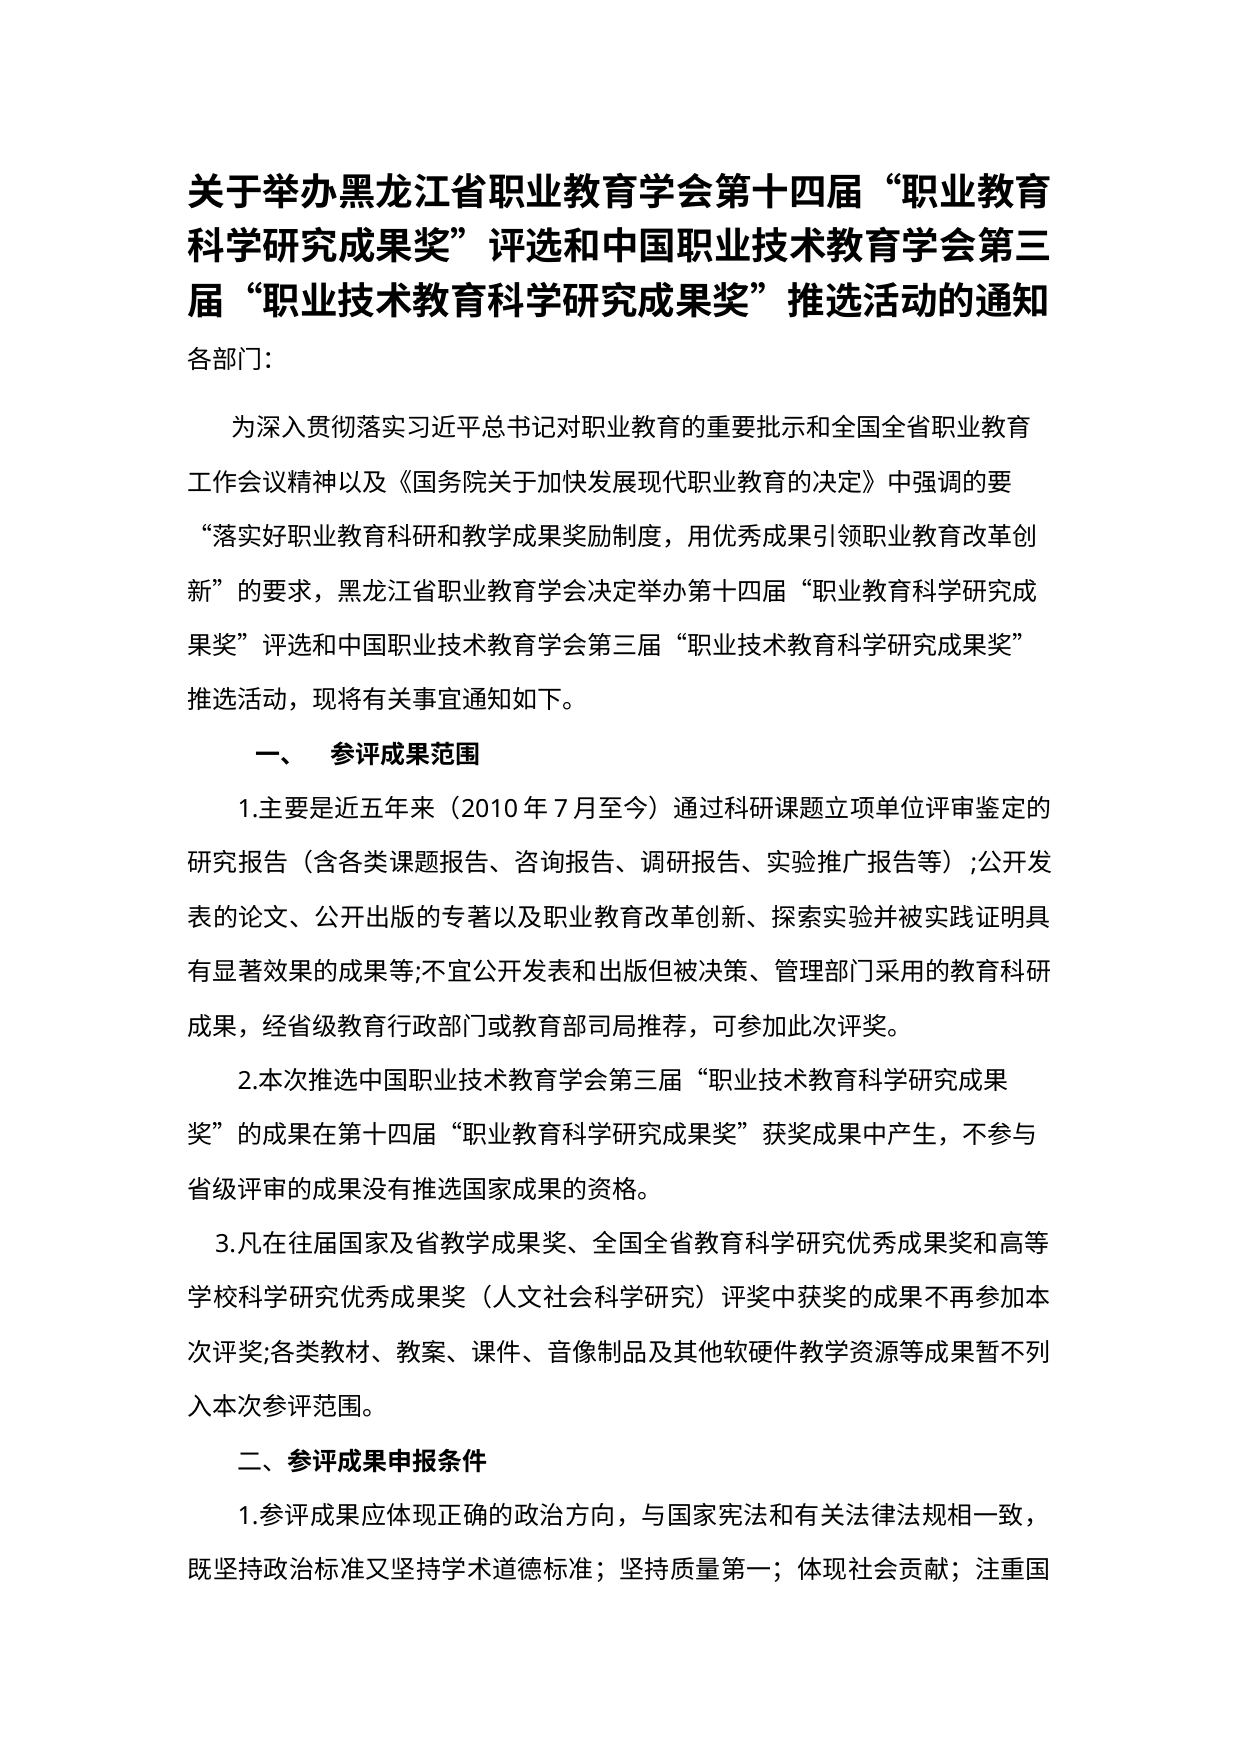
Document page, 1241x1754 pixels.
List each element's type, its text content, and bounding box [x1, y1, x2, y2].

text 为深入贯彻落实习近平总书记对职业教育的重要批示和全国全省职业教育工作会议精神以及《国务院关于加快发展现代职业教育的决定》中强调的要“落实好职业教育科研和教学成果奖励制度，用优秀成果引领职业教育改革创新”的要求，黑龙江省职业教育学会决定举办第十四届“职业教育科学研究成果奖”评选和中国职业技术教育学会第三届“职业技术教育科学研究成果奖”推选活动，现将有关事宜通知如下。 [187, 408, 1053, 716]
text 1.主要是近五年来（2010年7月至今）通过科研课题立项单位评审鉴定的研究报告（含各类课题报告、咨询报告、调研报告、实验推广报告等）;公开发表的论文、公开出版的专著以及职业教育改革创新、探索实验并被实践证明具有显著效果的成果等;不宜公开发表和出版但被决策、管理部门采用的教育科研成果，经省级教育行政部门或教育部司局推荐，可参加此次评奖。 [187, 788, 1053, 1042]
text 各部门： [187, 325, 1053, 390]
text 二、参评成果申报条件 [187, 1441, 1053, 1477]
text 3.凡在往届国家及省教学成果奖、全国全省教育科学研究优秀成果奖和高等学校科学研究优秀成果奖（人文社会科学研究）评奖中获奖的成果不再参加本次评奖;各类教材、教案、课件、音像制品及其他软硬件教学资源等成果暂不列入本次参评范围。 [187, 1223, 1053, 1423]
text 2.本次推选中国职业技术教育学会第三届“职业技术教育科学研究成果奖”的成果在第十四届“职业教育科学研究成果奖”获奖成果中产生，不参与省级评审的成果没有推选国家成果的资格。 [187, 1060, 1053, 1205]
list 参评成果范围 [255, 734, 1053, 770]
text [187, 1495, 1053, 1586]
